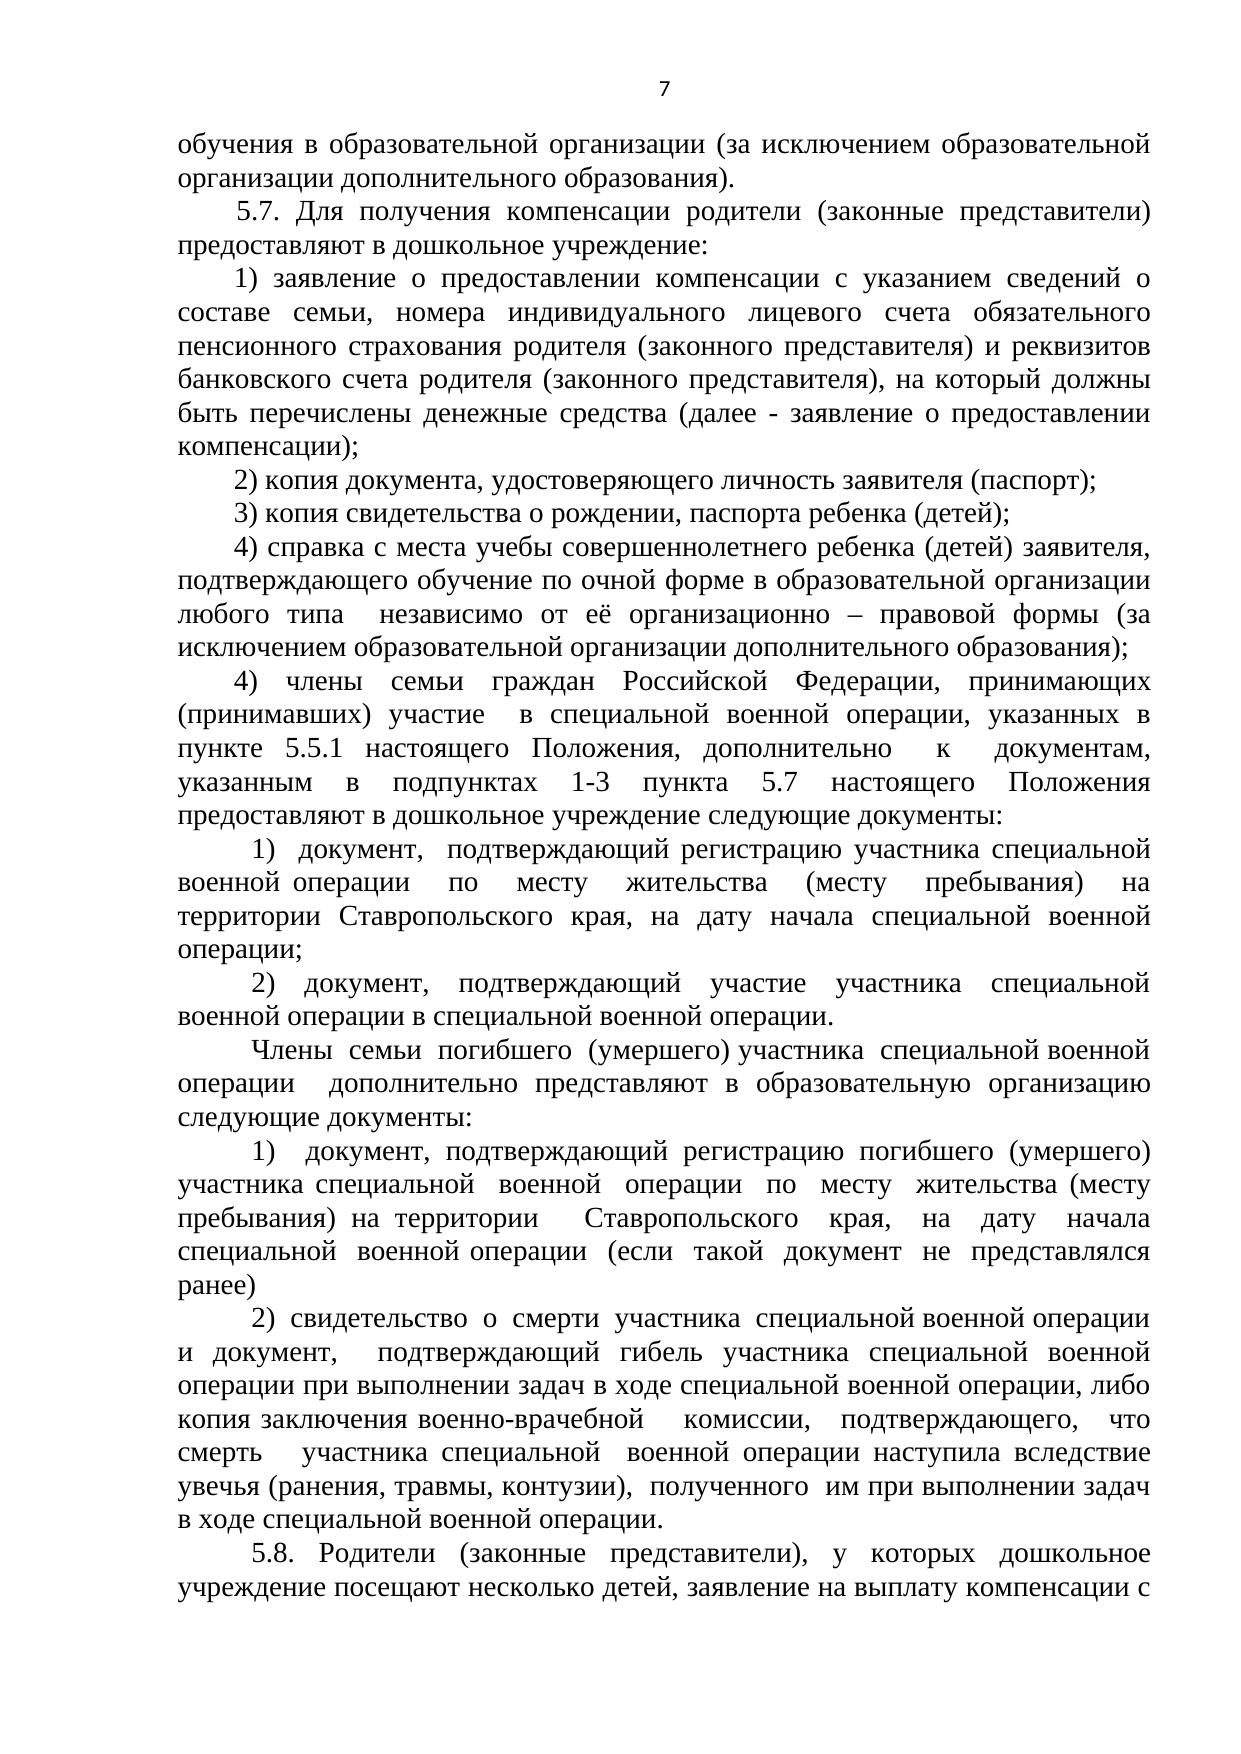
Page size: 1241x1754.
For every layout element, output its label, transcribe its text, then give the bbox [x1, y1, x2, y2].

text 1) документ, подтверждающий регистрацию погибшего (умершего) участника специальной военной операции по месту жительства (месту пребывания) на территории Ставропольского края, на дату начала специальной военной операции (если такой документ не представлялся ранее) [177, 1133, 1152, 1300]
text 2) свидетельство о смерти участника специальной военной операции и документ, подтверждающий гибель участника специальной военной операции при выполнении задач в ходе специальной военной операции, либо копия заключения военно-врачебной комиссии, подтверждающего, что смерть участника специальной военной операции наступила вследствие увечья (ранения, травмы, контузии), полученного им при выполнении задач в ходе специальной военной операции. [177, 1300, 1152, 1535]
text 4) справка с места учебы совершеннолетнего ребенка (детей) заявителя, подтверждающего обучение по очной форме в образовательной организации любого типа независимо от её организационно – правовой формы (за исключением образовательной организации дополнительного образования); [177, 529, 1152, 663]
text 1) заявление о предоставлении компенсации с указанием сведений о составе семьи, номера индивидуального лицевого счета обязательного пенсионного страхования родителя (законного представителя) и реквизитов банковского счета родителя (законного представителя), на который должны быть перечислены денежные средства (далее - заявление о предоставлении компенсации); [177, 261, 1152, 462]
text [177, 1535, 1152, 1602]
text 5.7. Для получения компенсации родители (законные представители) предоставляют в дошкольное учреждение: [177, 193, 1152, 261]
text 2) документ, подтверждающий участие участника специальной военной операции в специальной военной операции. [177, 965, 1152, 1032]
text 2) копия документа, удостоверяющего личность заявителя (паспорт); [177, 462, 1152, 495]
text 1) документ, подтверждающий регистрацию участника специальной военной операции по месту жительства (месту пребывания) на территории Ставропольского края, на дату начала специальной военной операции; [177, 831, 1152, 965]
text Члены семьи погибшего (умершего) участника специальной военной операции дополнительно представляют в образовательную организацию следующие документы: [177, 1032, 1152, 1133]
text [177, 126, 1152, 193]
text 3) копия свидетельства о рождении, паспорта ребенка (детей); [177, 495, 1152, 529]
text 4) члены семьи граждан Российской Федерации, принимающих (принимавших) участие в специальной военной операции, указанных в пункте 5.5.1 настоящего Положения, дополнительно к документам, указанным в подпунктах 1-3 пункта 5.7 настоящего Положения предоставляют в дошкольное учреждение следующие документы: [177, 663, 1152, 831]
